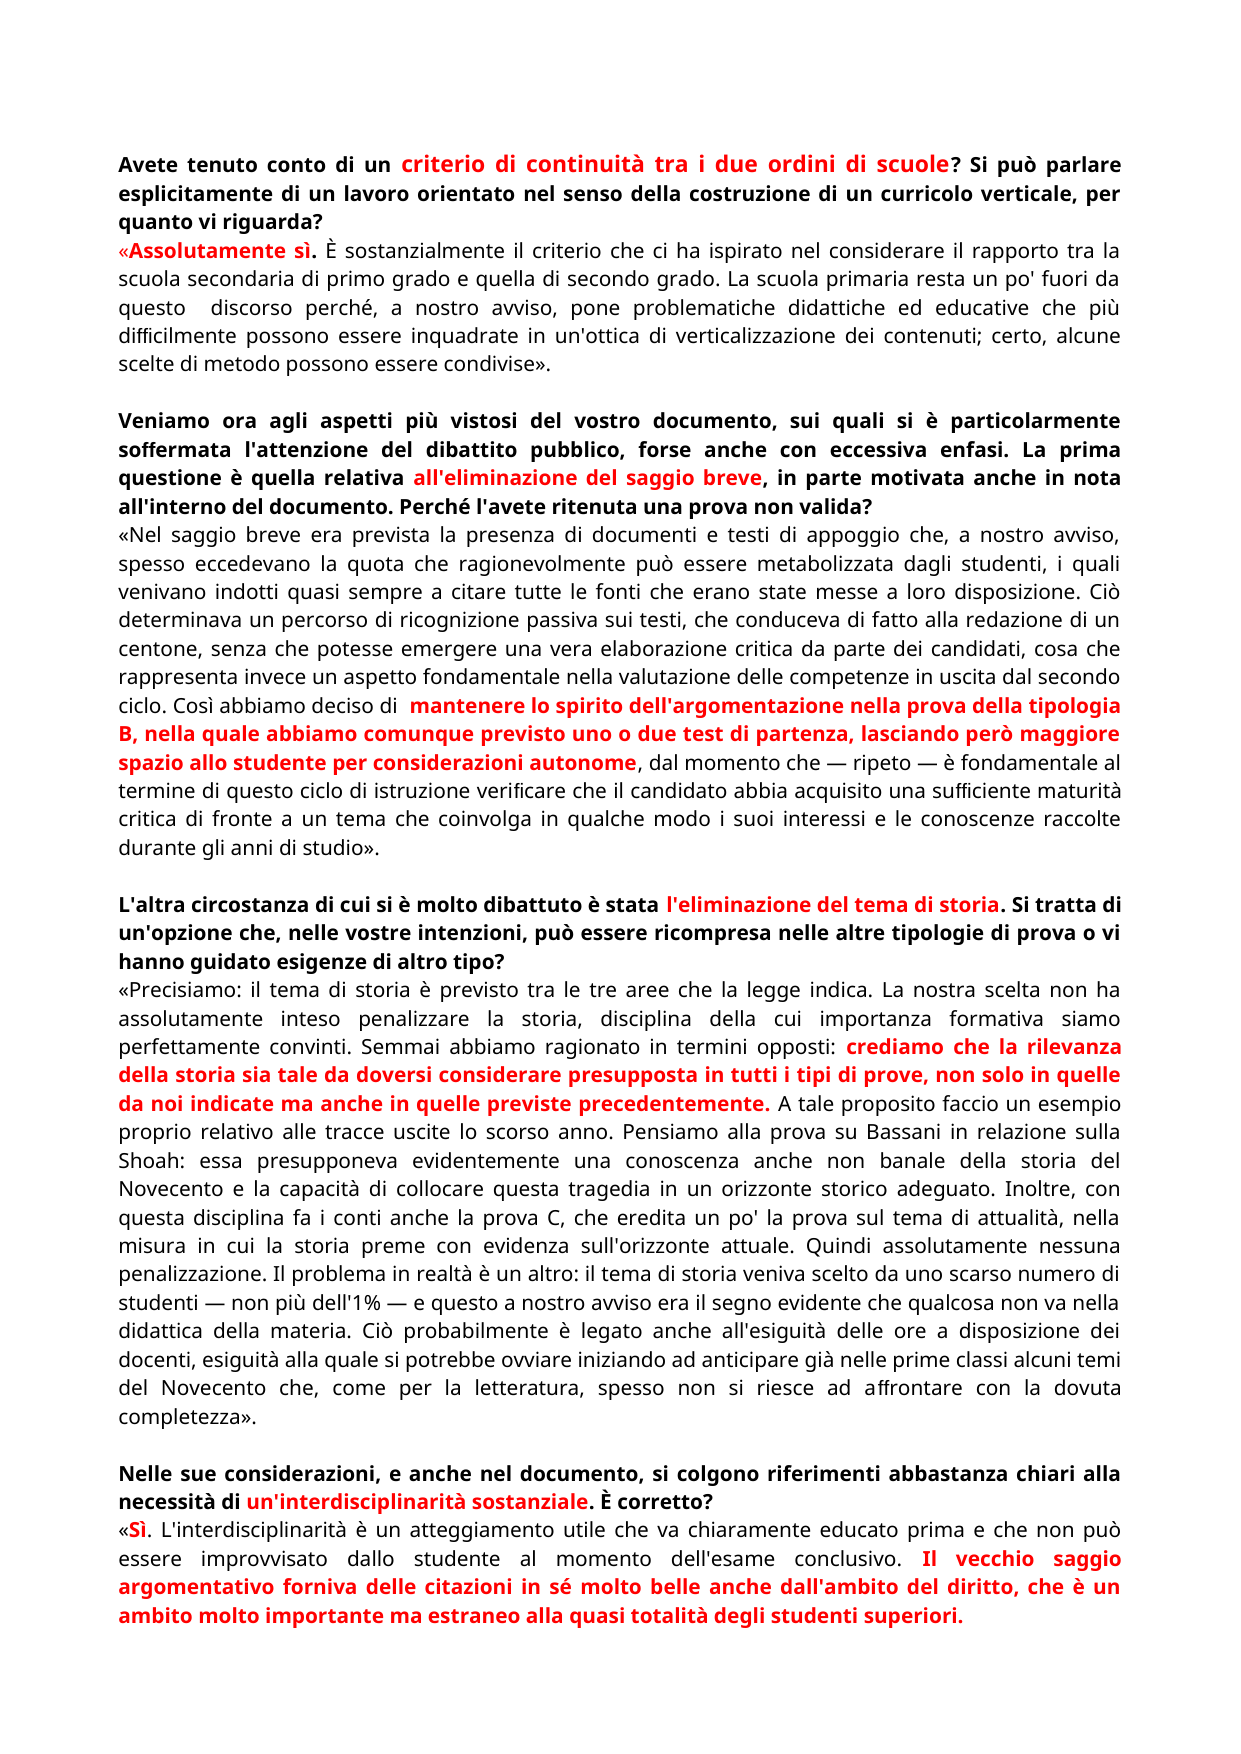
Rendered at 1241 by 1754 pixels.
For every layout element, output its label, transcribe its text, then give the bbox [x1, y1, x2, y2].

text «Sì. L'interdisciplinarità è un atteggiamento utile che va chiaramente educato prima e che non può essere improvvisato dallo studente al momento dell'esame conclusivo. Il vecchio saggio argomentativo forniva delle citazioni in sé molto belle anche dall'ambito del diritto, che è un ambito molto importante ma estraneo alla quasi totalità degli studenti superiori. [118, 1516, 1122, 1629]
text «Precisiamo: il tema di storia è previsto tra le tre aree che la legge indica. La nostra scelta non ha assolutamente inteso penalizzare la storia, disciplina della cui importanza formativa siamo perfettamente convinti. Semmai abbiamo ragionato in termini opposti: crediamo che la rilevanza della storia sia tale da doversi considerare presupposta in tutti i tipi di prove, non solo in quelle da noi indicate ma anche in quelle previste precedentemente. A tale proposito faccio un esempio proprio relativo alle tracce uscite lo scorso anno. Pensiamo alla prova su Bassani in relazione sulla Shoah: essa presupponeva evidentemente una conoscenza anche non banale della storia del Novecento e la capacità di collocare questa tragedia in un orizzonte storico adeguato. Inoltre, con questa disciplina fa i conti anche la prova C, che eredita un po' la prova sul tema di attualità, nella misura in cui la storia preme con evidenza sull'orizzonte attuale. Quindi assolutamente nessuna penalizzazione. Il problema in realtà è un altro: il tema di storia veniva scelto da uno scarso numero di studenti — non più dell'1% — e questo a nostro avviso era il segno evidente che qualcosa non va nella didattica della materia. Ciò probabilmente è legato anche all'esiguità delle ore a disposizione dei docenti, esiguità alla quale si potrebbe ovviare iniziando ad anticipare già nelle prime classi alcuni temi del Novecento che, come per la letteratura, spesso non si riesce ad affrontare con la dovuta completezza». [118, 975, 1122, 1430]
text L'altra circostanza di cui si è molto dibattuto è stata l'eliminazione del tema di storia. Si tratta di un'opzione che, nelle vostre intenzioni, può essere ricompresa nelle altre tipologie di prova o vi hanno guidato esigenze di altro tipo? [118, 890, 1122, 975]
text «Nel saggio breve era prevista la presenza di documenti e testi di appoggio che, a nostro avviso, spesso eccedevano la quota che ragionevolmente può essere metabolizzata dagli studenti, i quali venivano indotti quasi sempre a citare tutte le fonti che erano state messe a loro disposizione. Ciò determinava un percorso di ricognizione passiva sui testi, che conduceva di fatto alla redazione di un centone, senza che potesse emergere una vera elaborazione critica da parte dei candidati, cosa che rappresenta invece un aspetto fondamentale nella valutazione delle competenze in uscita dal secondo ciclo. Così abbiamo deciso di mantenere lo spirito dell'argomentazione nella prova della tipologia B, nella quale abbiamo comunque previsto uno o due test di partenza, lasciando però maggiore spazio allo studente per considerazioni autonome, dal momento che — ripeto — è fondamentale al termine di questo ciclo di istruzione verificare che il candidato abbia acquisito una sufficiente maturità critica di fronte a un tema che coinvolga in qualche modo i suoi interessi e le conoscenze raccolte durante gli anni di studio». [118, 520, 1122, 861]
text «Assolutamente sì. È sostanzialmente il criterio che ci ha ispirato nel considerare il rapporto tra la scuola secondaria di primo grado e quella di secondo grado. La scuola primaria resta un po' fuori da questo discorso perché, a nostro avviso, pone problematiche didattiche ed educative che più difficilmente possono essere inquadrate in un'ottica di verticalizzazione dei contenuti; certo, alcune scelte di metodo possono essere condivise». [118, 236, 1122, 378]
text Veniamo ora agli aspetti più vistosi del vostro documento, sui quali si è particolarmente soffermata l'attenzione del dibattito pubblico, forse anche con eccessiva enfasi. La prima questione è quella relativa all'eliminazione del saggio breve, in parte motivata anche in nota all'interno del documento. Perché l'avete ritenuta una prova non valida? [118, 406, 1122, 520]
text Avete tenuto conto di un criterio di continuità tra i due ordini di scuole? Si può parlare esplicitamente di un lavoro orientato nel senso della costruzione di un curricolo verticale, per quanto vi riguarda? [118, 148, 1122, 236]
text Nelle sue considerazioni, e anche nel documento, si colgono riferimenti abbastanza chiari alla necessità di un'interdisciplinarità sostanziale. È corretto? [118, 1459, 1122, 1516]
